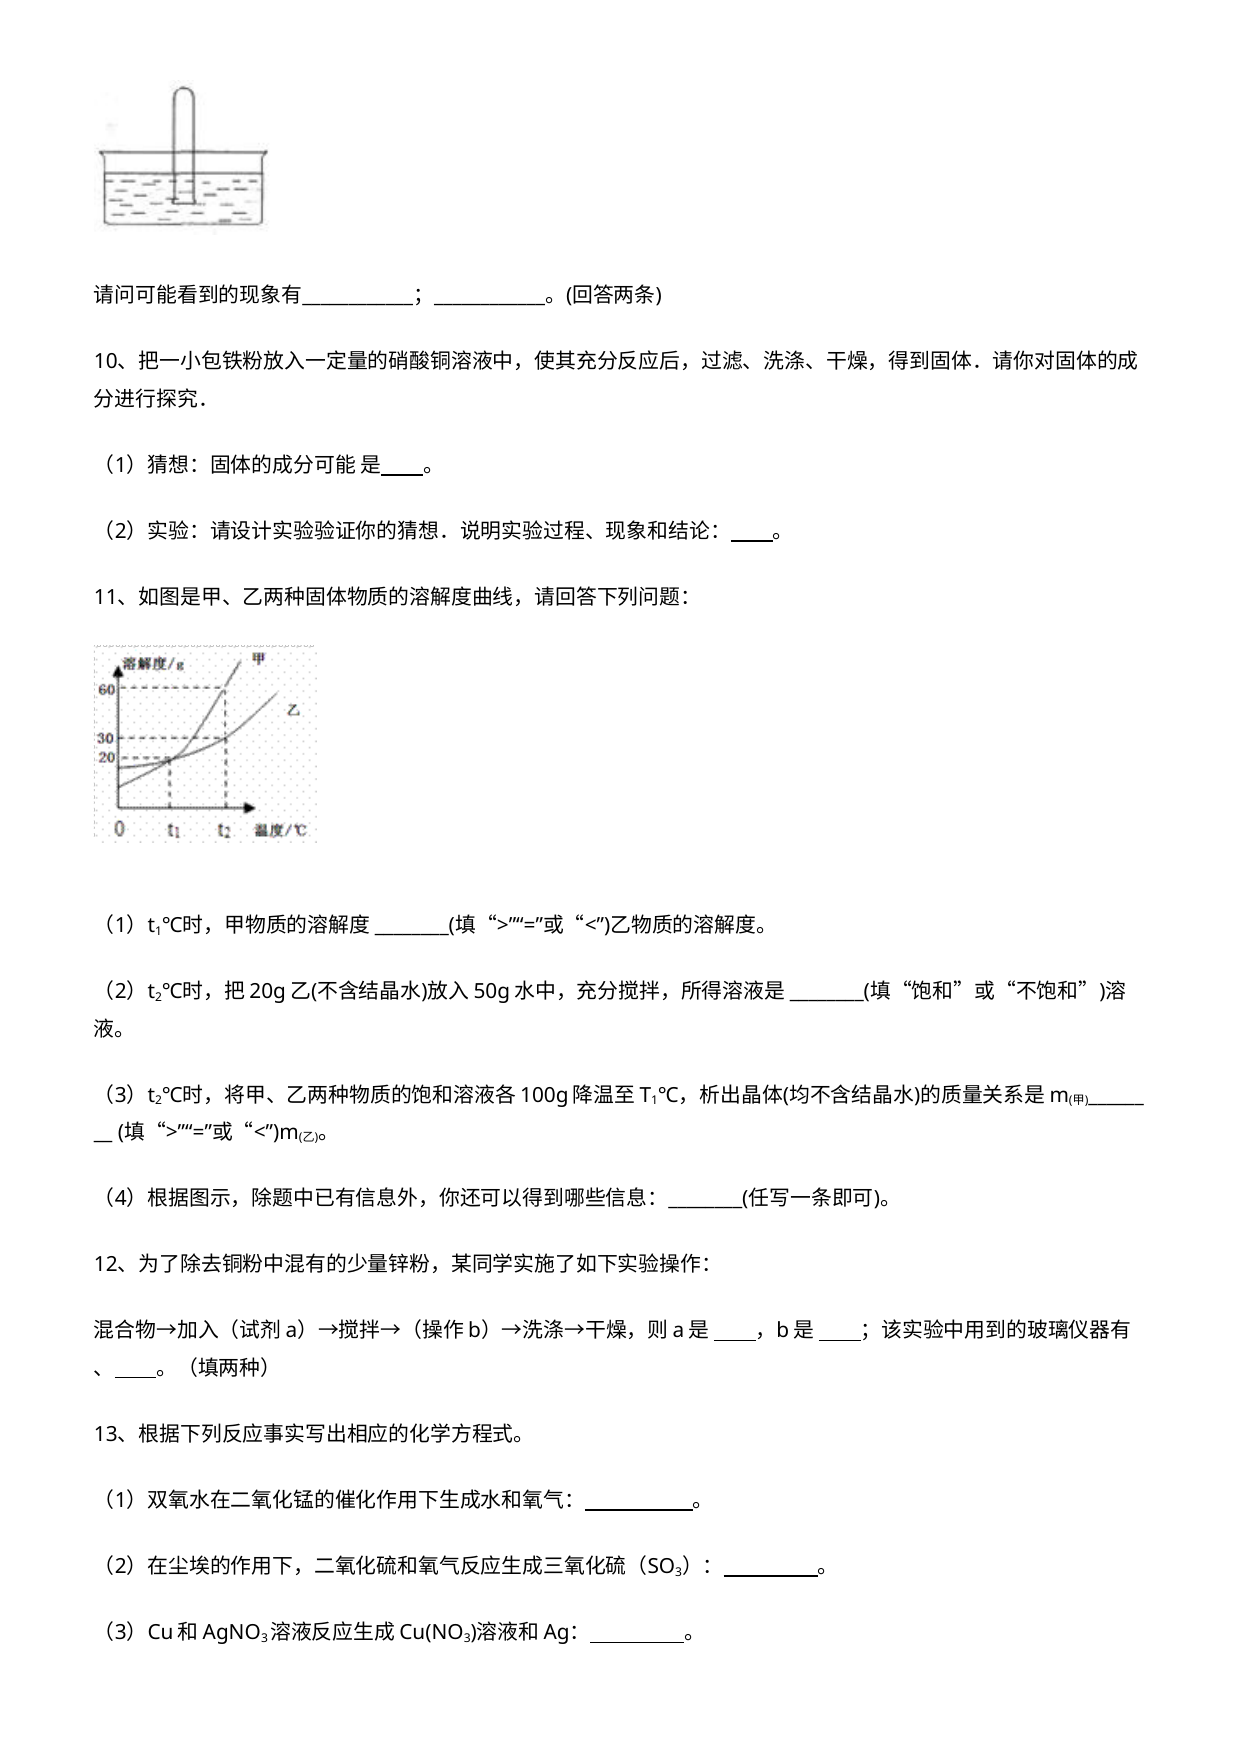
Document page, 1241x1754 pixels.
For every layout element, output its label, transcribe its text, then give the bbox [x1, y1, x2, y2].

text （3）Cu和AgNO3溶液反应生成Cu(NO3)溶液和Ag： 。 [94, 1614, 1146, 1647]
text （3）t2℃时，将甲、乙两种物质的饱和溶液各100g降温至T1℃，析出晶体(均不含结晶水)的质量关系是m(甲)________ (填“>”“=”或“<”)m(乙)。 [94, 1077, 1146, 1147]
text 13、根据下列反应事实写出相应的化学方程式。 [94, 1416, 1146, 1448]
picture [93, 80, 270, 235]
text 请问可能看到的现象有____________；____________。(回答两条) [94, 277, 1146, 310]
text （1）t1℃时，甲物质的溶解度 ________(填“>”“=”或“<”)乙物质的溶解度。 [94, 907, 1146, 940]
picture [93, 645, 317, 843]
text 11、如图是甲、乙两种固体物质的溶解度曲线，请回答下列问题： [94, 579, 1146, 612]
text 混合物→加入（试剂a）→搅拌→（操作b）→洗涤→干燥，则a是 ，b是 ；该实验中用到的玻璃仪器有 、 。（填两种） [94, 1313, 1146, 1382]
text （1）猜想：固体的成分可能 是 。 [94, 447, 1146, 479]
text （1）双氧水在二氧化锰的催化作用下生成水和氧气： 。 [94, 1482, 1146, 1515]
text 12、为了除去铜粉中混有的少量锌粉，某同学实施了如下实验操作： [94, 1246, 1146, 1279]
text 10、把一小包铁粉放入一定量的硝酸铜溶液中，使其充分反应后，过滤、洗涤、干燥，得到固体．请你对固体的成分进行探究． [94, 344, 1146, 413]
text （2）实验：请设计实验验证你的猜想．说明实验过程、现象和结论： 。 [94, 513, 1146, 546]
text （4）根据图示，除题中已有信息外，你还可以得到哪些信息：________(任写一条即可)。 [94, 1180, 1146, 1213]
text （2）t2℃时，把20g乙(不含结晶水)放入50g水中，充分搅拌，所得溶液是 ________(填“饱和”或“不饱和”)溶液。 [94, 973, 1146, 1043]
text （2）在尘埃的作用下，二氧化硫和氧气反应生成三氧化硫（SO3）： 。 [94, 1548, 1146, 1581]
